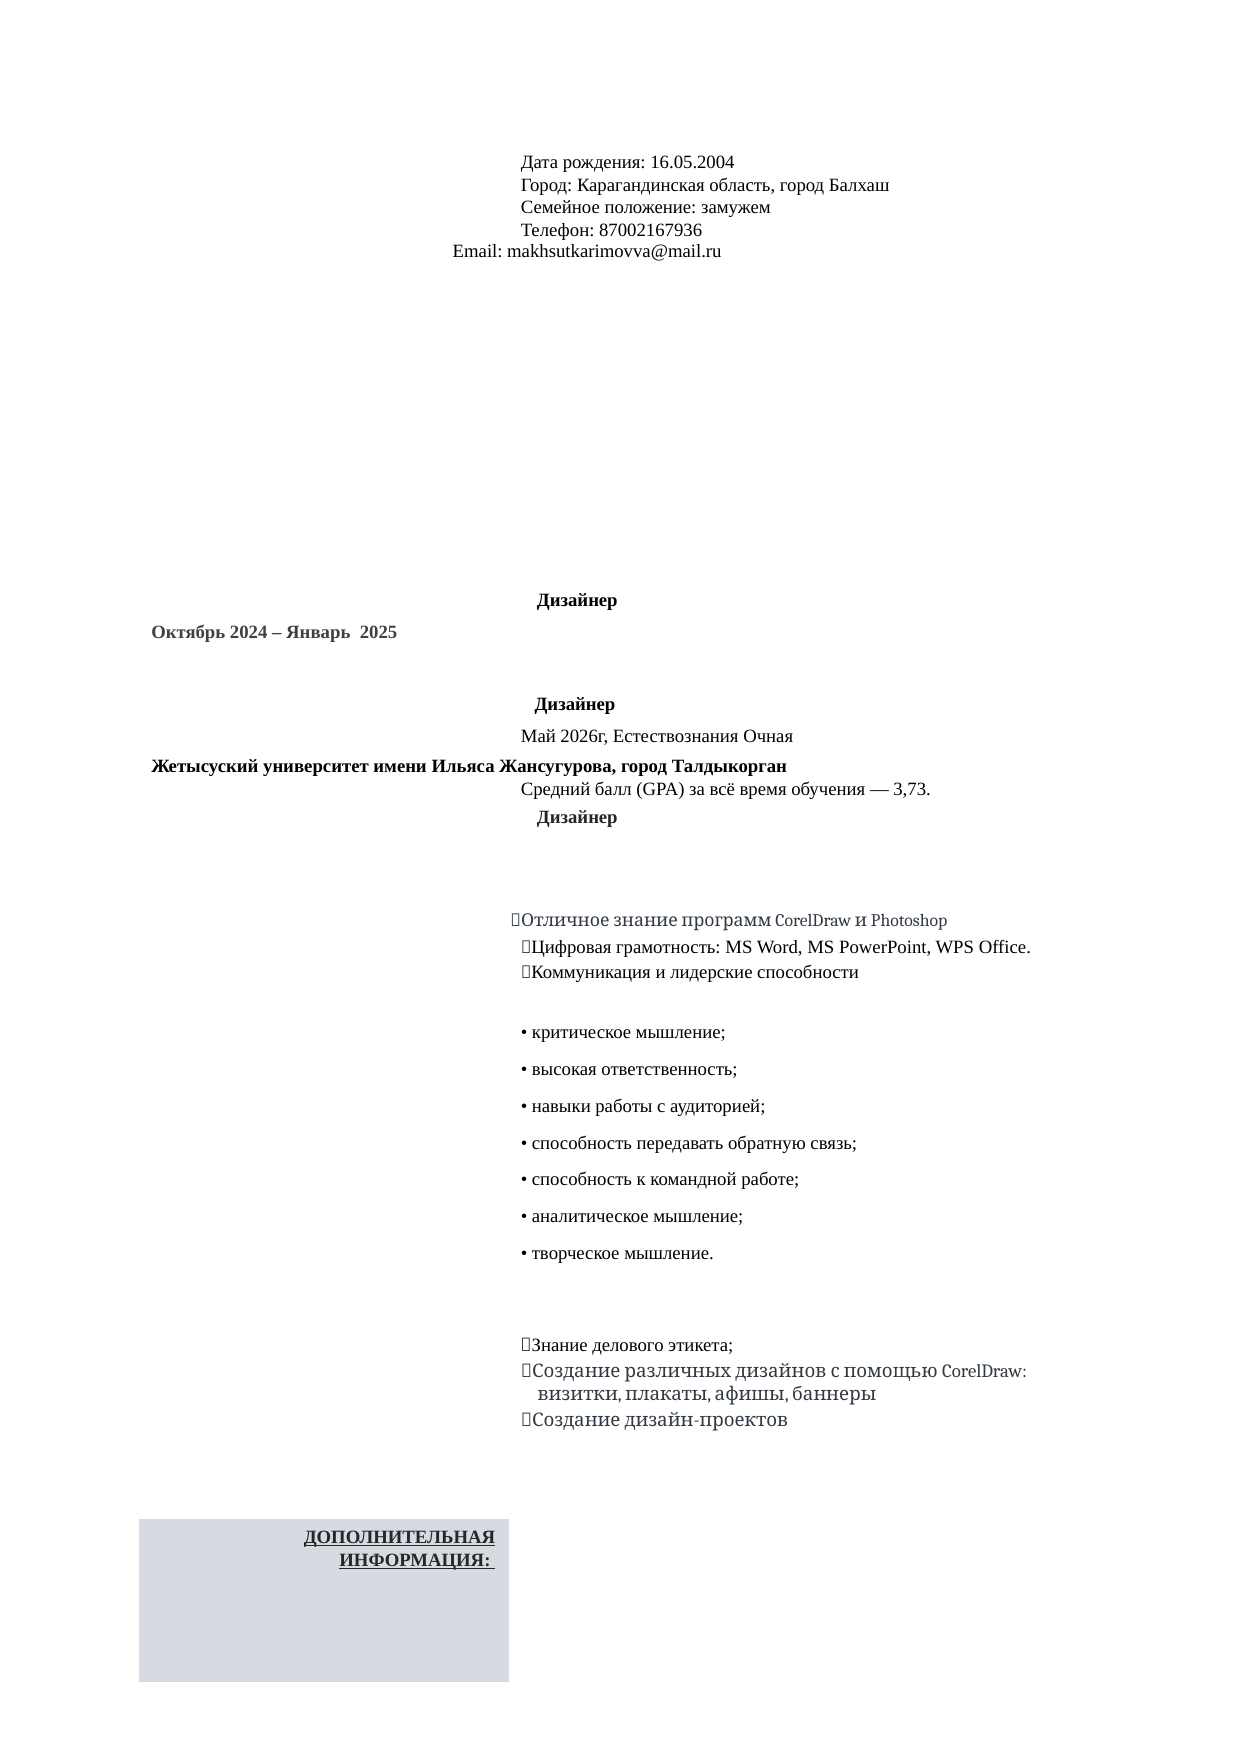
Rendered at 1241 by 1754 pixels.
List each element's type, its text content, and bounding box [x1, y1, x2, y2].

text Телефон: 87002167936 [521, 219, 1086, 240]
list способность к командной работе; [521, 1168, 1086, 1190]
text Создание различных дизайнов с помощью CorelDraw: визитки, плакаты, афишы, баннеры [521, 1358, 1070, 1405]
text Email: makhsutkarimovva@mail.ru [452, 241, 919, 261]
table_header ДОПОЛНИТЕЛЬНАЯ ИНФОРМАЦИЯ: [139, 1519, 509, 1682]
list высокая ответственность; [521, 1058, 1086, 1079]
text Май 2026г, Естествознания Очная [521, 725, 1086, 746]
text Отличное знание программ CorelDraw и Photoshop [84, 908, 1086, 932]
text Коммуникация и лидерские способности [521, 959, 1086, 983]
text Город: Карагандинская область, город Балхаш [521, 174, 1086, 195]
text Дизайнер [84, 589, 1086, 611]
text Дата рождения: 16.05.2004 [521, 151, 1086, 173]
text Семейное положение: замужем [521, 196, 1086, 218]
text Дизайнер [84, 693, 1086, 715]
text Октябрь 2024 – Январь 2025 [151, 621, 1086, 642]
list навыки работы с аудиторией; [521, 1095, 1086, 1117]
text Средний балл (GPA) за всё время обучения — 3,73. [521, 778, 1086, 799]
text Цифровая грамотность: MS Word, MS PowerPoint, WPS Office. [521, 934, 1086, 958]
list аналитическое мышление; [521, 1205, 1086, 1227]
list творческое мышление. [521, 1242, 1086, 1263]
text Жетысуский университет имени Ильяса Жансугурова, город Талдыкорган [151, 755, 1058, 777]
text Знание делового этикета; [84, 1331, 1086, 1356]
list способность передавать обратную связь; [521, 1132, 1086, 1153]
text Дизайнер [84, 806, 1086, 827]
text Создание дизайн-проектов [521, 1406, 1070, 1432]
list критическое мышление; [521, 1021, 1086, 1042]
